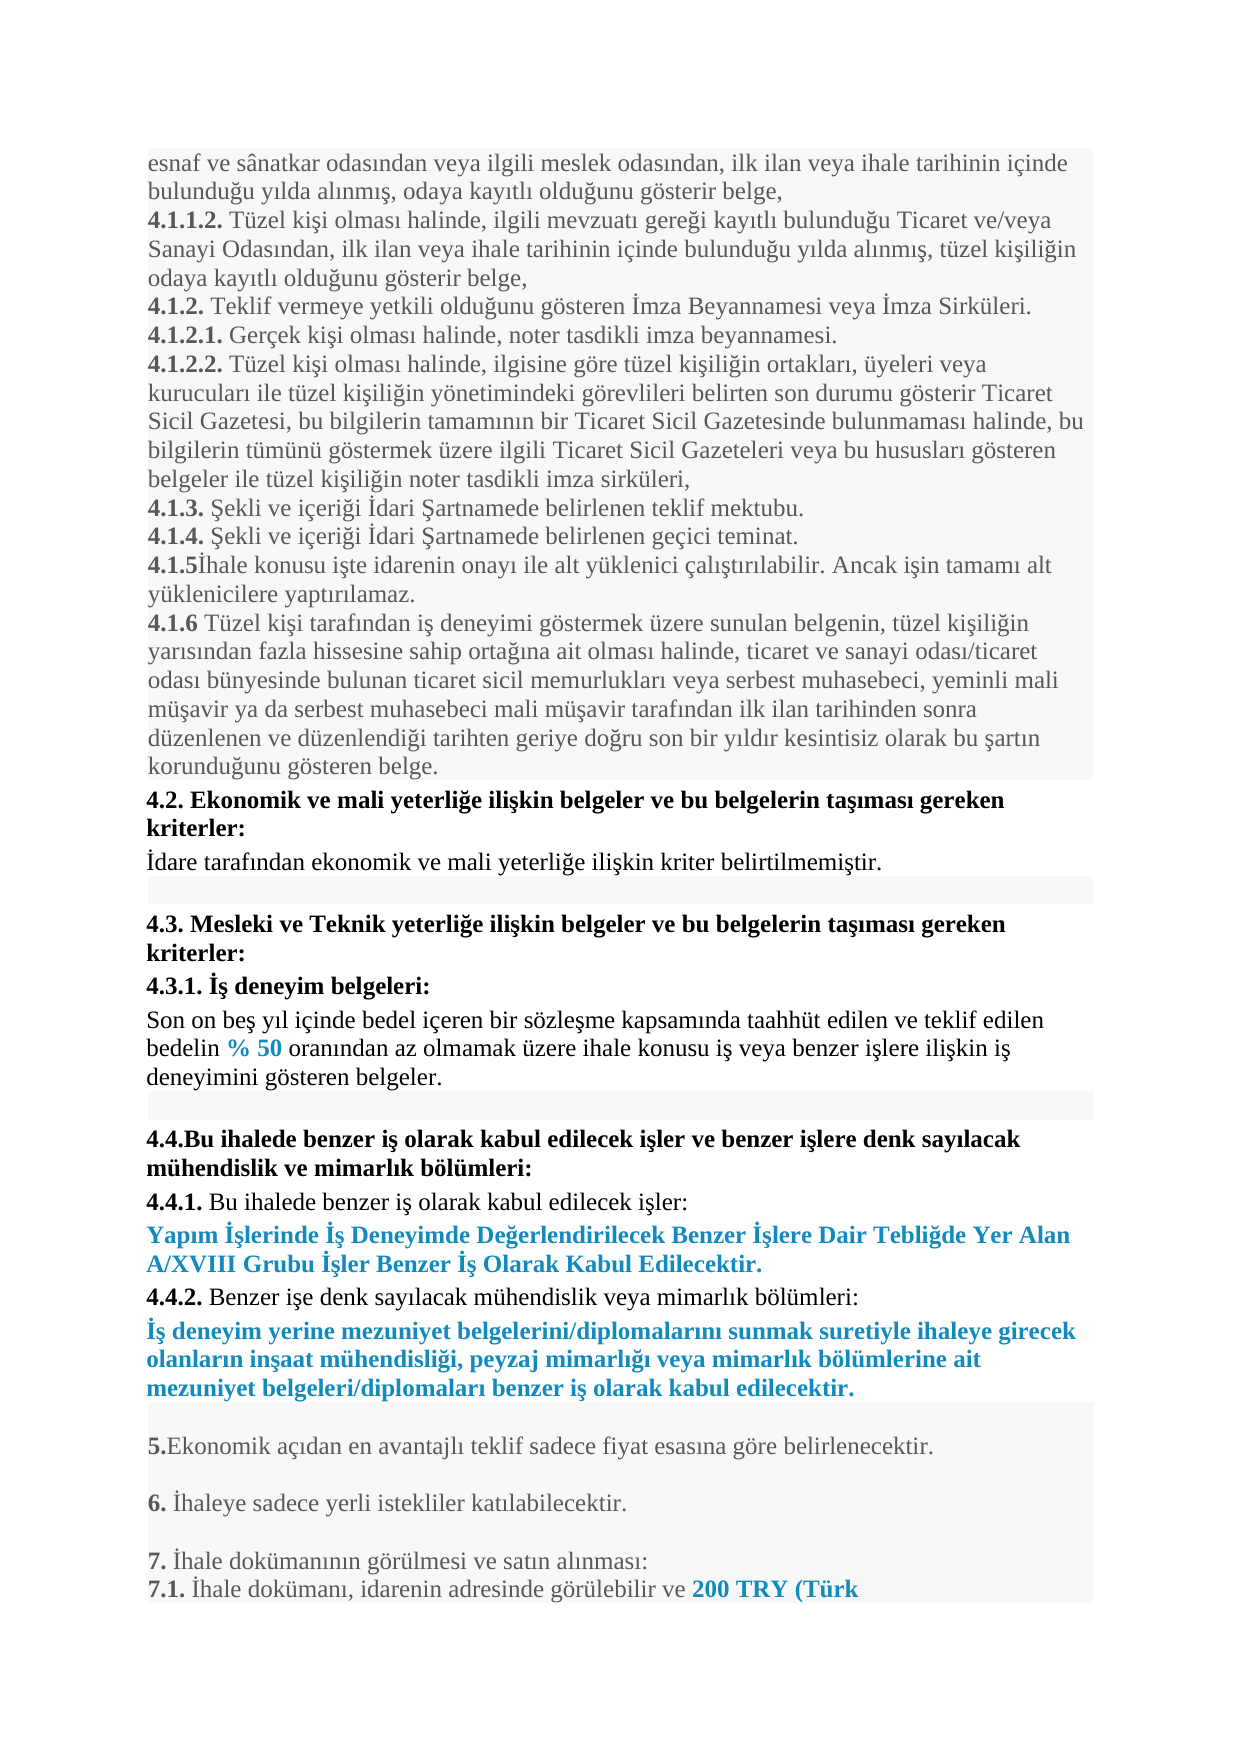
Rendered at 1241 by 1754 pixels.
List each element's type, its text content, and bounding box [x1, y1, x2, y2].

table_header 4.4.Bu ihalede benzer iş olarak kabul edilecek işler ve benzer işlere denk sayılacak mühendislik ve mimarlık bölümleri: [146, 1120, 1091, 1182]
table_cell 4.4.1. Bu ihalede benzer iş olarak kabul edilecek işler: [146, 1182, 1091, 1215]
table_cell 4.3.1. İş deneyim belgeleri: [146, 967, 1091, 1000]
table_cell Yapım İşlerinde İş Deneyimde Değerlendirilecek Benzer İşlere Dair Tebliğde Yer Alan A/XVIII Grubu İşler Benzer İş Olarak Kabul Edilecektir. [146, 1215, 1091, 1278]
table_cell İdare tarafından ekonomik ve mali yeterliğe ilişkin kriter belirtilmemiştir. [146, 842, 1091, 876]
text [148, 1402, 1093, 1603]
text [148, 148, 1093, 780]
table_header 4.3. Mesleki ve Teknik yeterliğe ilişkin belgeler ve bu belgelerin taşıması gereken kriterler: [146, 905, 1091, 967]
table_cell 4.4.2. Benzer işe denk sayılacak mühendislik veya mimarlık bölümleri: [146, 1278, 1091, 1311]
table_header 4.2. Ekonomik ve mali yeterliğe ilişkin belgeler ve bu belgelerin taşıması gereken kriterler: [146, 780, 1091, 842]
table_cell İş deneyim yerine mezuniyet belgelerini/diplomalarını sunmak suretiyle ihaleye girecek olanların inşaat mühendisliği, peyzaj mimarlığı veya mimarlık bölümlerine ait mezuniyet belgeleri/diplomaları benzer iş olarak kabul edilecektir. [146, 1311, 1091, 1402]
table_cell Son on beş yıl içinde bedel içeren bir sözleşme kapsamında taahhüt edilen ve teklif edilen bedelin % 50 oranından az olmamak üzere ihale konusu iş veya benzer işlere ilişkin iş deneyimini gösteren belgeler. [146, 1000, 1091, 1091]
